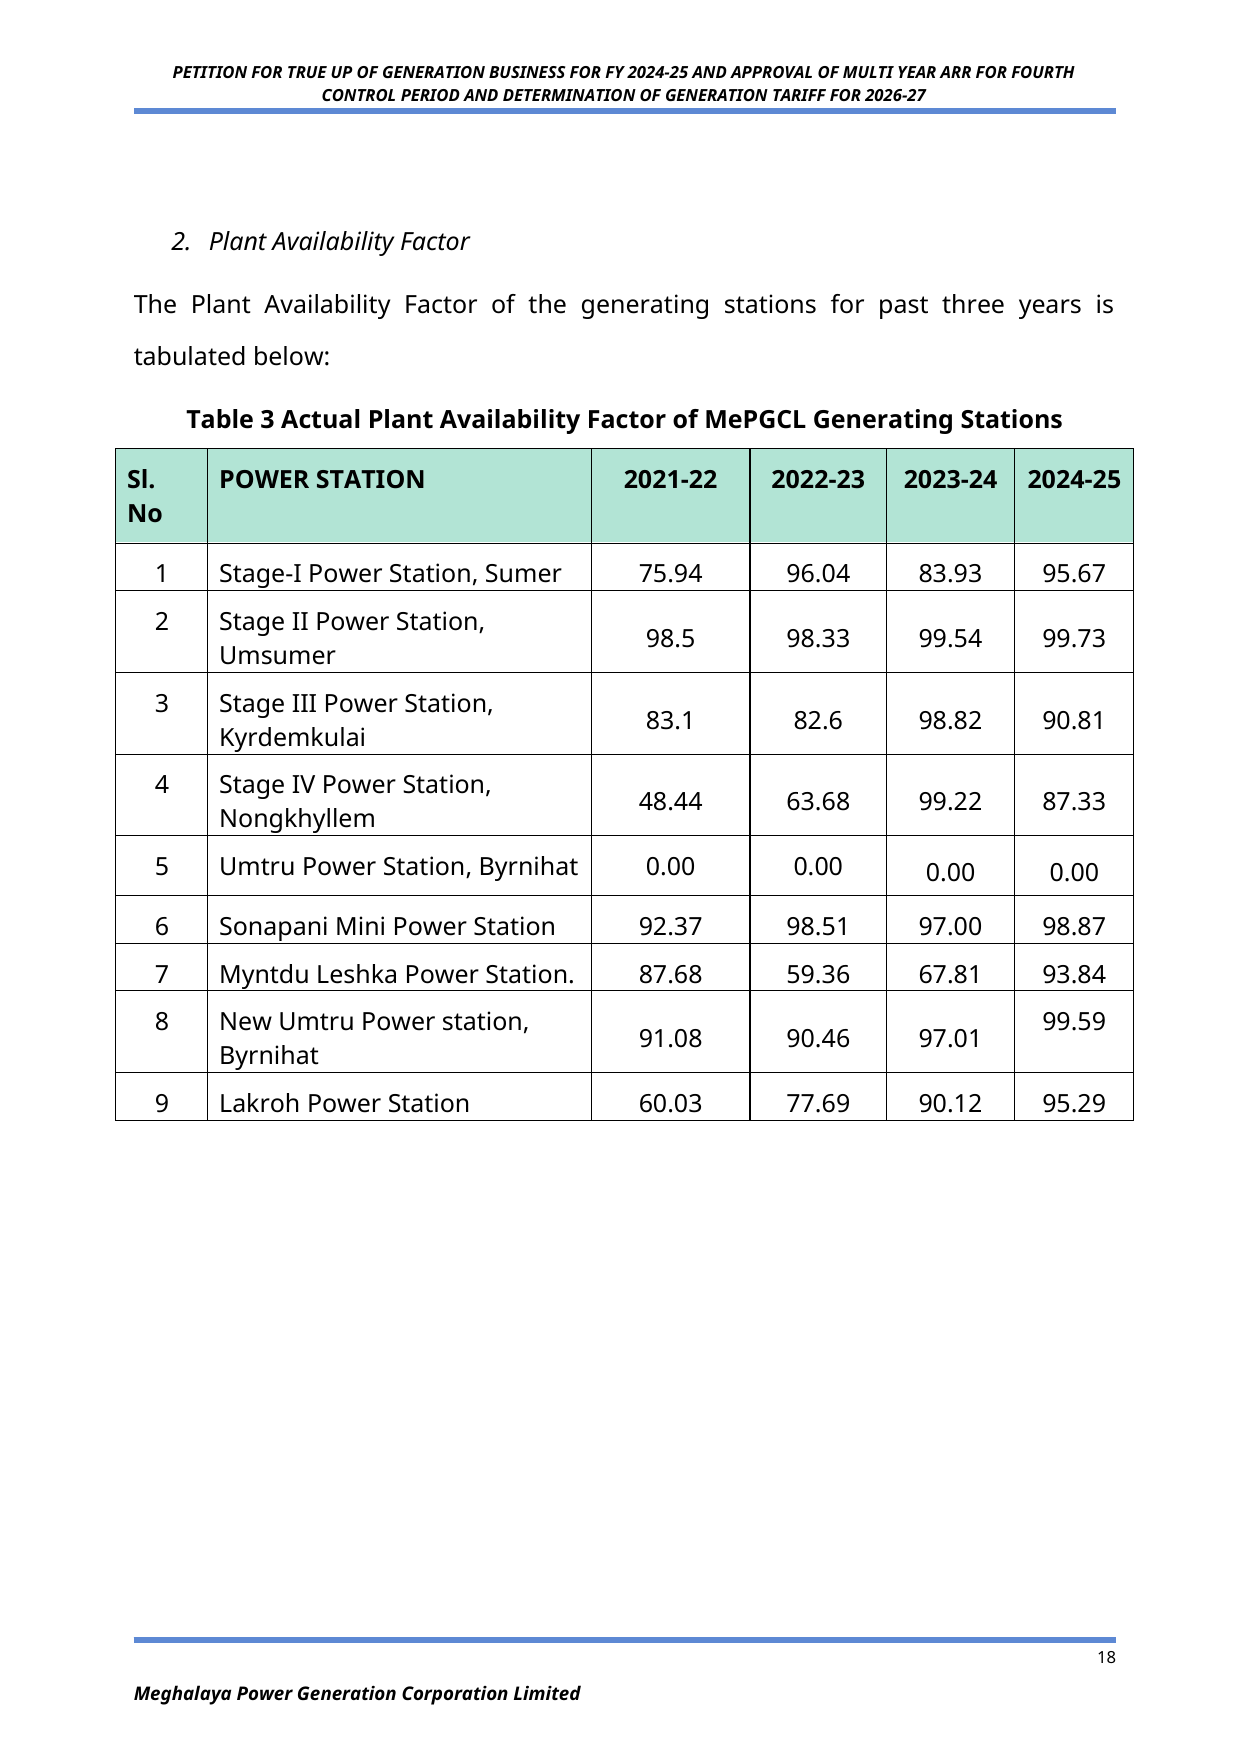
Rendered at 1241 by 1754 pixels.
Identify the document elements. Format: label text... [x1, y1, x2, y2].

table_cell 83.1 [592, 673, 749, 753]
table_cell 75.94 [592, 544, 749, 590]
table_cell 59.36 [751, 944, 886, 990]
table_cell Sonapani Mini Power Station [208, 896, 591, 943]
table_cell Lakroh Power Station [208, 1073, 591, 1120]
table_cell Stage II Power Station, Umsumer [208, 591, 591, 672]
table_header 2023-24 [887, 449, 1014, 542]
table_header Sl. No [116, 449, 207, 542]
table_cell 87.68 [592, 944, 749, 990]
table_cell 77.69 [751, 1073, 886, 1120]
list Plant Availability Factor [171, 224, 1116, 258]
table_cell 9 [116, 1073, 207, 1120]
table_cell 5 [116, 836, 207, 895]
table_cell 2 [116, 591, 207, 672]
table_cell 99.59 [1015, 991, 1133, 1072]
table_cell 0.00 [592, 836, 749, 895]
table_cell 99.22 [887, 755, 1014, 835]
table_cell Stage-I Power Station, Sumer [208, 544, 591, 590]
table_cell 3 [116, 673, 207, 753]
table_cell 1 [116, 544, 207, 590]
table_cell Myntdu Leshka Power Station. [208, 944, 591, 990]
table_cell 0.00 [887, 836, 1014, 895]
table_cell 67.81 [887, 944, 1014, 990]
table_cell 95.29 [1015, 1073, 1133, 1120]
table_header 2022-23 [751, 449, 886, 542]
table_cell 95.67 [1015, 544, 1133, 590]
table_cell 98.5 [592, 591, 749, 672]
table_cell 82.6 [751, 673, 886, 753]
table_cell 98.33 [751, 591, 886, 672]
table_cell 87.33 [1015, 755, 1133, 835]
table_cell 48.44 [592, 755, 749, 835]
table_cell 98.51 [751, 896, 886, 943]
table_header POWER STATION [208, 449, 591, 542]
table_cell 98.82 [887, 673, 1014, 753]
table_cell 0.00 [1015, 836, 1133, 895]
table_cell 99.54 [887, 591, 1014, 672]
table_cell 0.00 [751, 836, 886, 895]
table_cell Stage III Power Station, Kyrdemkulai [208, 673, 591, 753]
table_cell Umtru Power Station, Byrnihat [208, 836, 591, 895]
table_cell 92.37 [592, 896, 749, 943]
table_cell 98.87 [1015, 896, 1133, 943]
table_cell 91.08 [592, 991, 749, 1072]
text The Plant Availability Factor of the generating stations for past three years is tabulated below: [133, 287, 1116, 372]
table_cell 96.04 [751, 544, 886, 590]
table_cell New Umtru Power station, Byrnihat [208, 991, 591, 1072]
table_cell 97.01 [887, 991, 1014, 1072]
table_cell 99.73 [1015, 591, 1133, 672]
table_cell 90.46 [751, 991, 886, 1072]
table_cell 90.12 [887, 1073, 1014, 1120]
table_header 2021-22 [592, 449, 749, 542]
table_cell 83.93 [887, 544, 1014, 590]
table_cell 6 [116, 896, 207, 943]
table_cell 8 [116, 991, 207, 1072]
table_cell 4 [116, 755, 207, 835]
table_cell 90.81 [1015, 673, 1133, 753]
table_cell 60.03 [592, 1073, 749, 1120]
table_cell Stage IV Power Station, Nongkhyllem [208, 755, 591, 835]
table_cell 7 [116, 944, 207, 990]
table_cell 63.68 [751, 755, 886, 835]
table_cell 97.00 [887, 896, 1014, 943]
table_cell 93.84 [1015, 944, 1133, 990]
text Table 3 Actual Plant Availability Factor of MePGCL Generating Stations [133, 402, 1116, 436]
table_header 2024-25 [1015, 449, 1133, 542]
